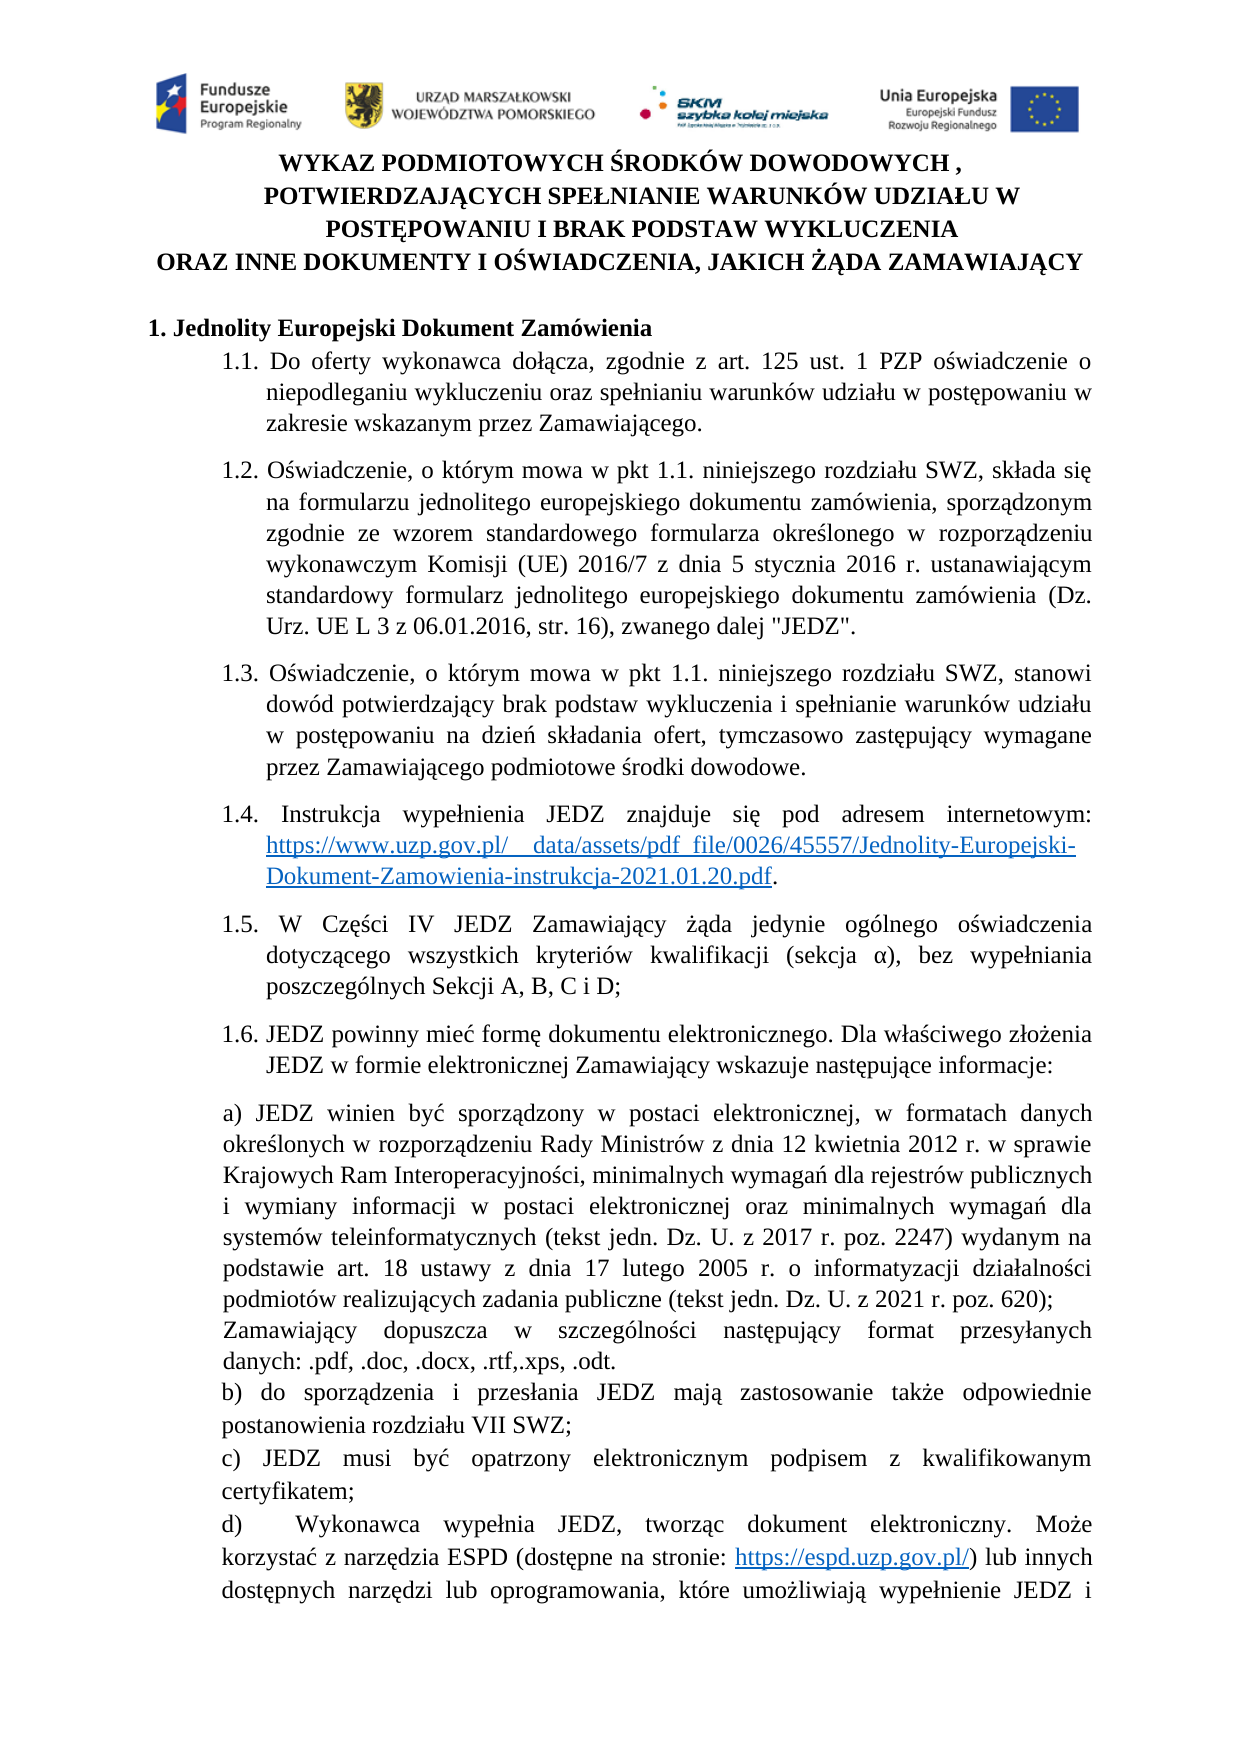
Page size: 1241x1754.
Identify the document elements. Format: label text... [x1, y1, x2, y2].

text 1.6. JEDZ powinny mieć formę dokumentu elektronicznego. Dla właściwego złożenia JEDZ w formie elektronicznej Zamawiający wskazuje następujące informacje: [221, 1019, 1093, 1079]
text 1.3. Oświadczenie, o którym mowa w pkt 1.1. niniejszego rozdziału SWZ, stanowi dowód potwierdzający brak podstaw wykluczenia i spełnianie warunków udziału w postępowaniu na dzień składania ofert, tymczasowo zastępujący wymagane przez Zamawiającego podmiotowe środki dowodowe. [221, 658, 1093, 780]
picture [147, 73, 1093, 148]
text b) do sporządzenia i przesłania JEDZ mają zastosowanie także odpowiednie postanowienia rozdziału VII SWZ; [221, 1377, 1093, 1439]
text 1.4. Instrukcja wypełnienia JEDZ znajduje się pod adresem internetowym: https://www.uzp.gov.pl/__data/assets/pdf_file/0026/45557/Jednolity-Europejski-Dokument-Zamowienia-instrukcja-2021.01.20.pdf. [221, 799, 1093, 890]
text 1.5. W Części IV JEDZ Zamawiający żąda jedynie ogólnego oświadczenia dotyczącego wszystkich kryteriów kwalifikacji (sekcja α), bez wypełniania poszczególnych Sekcji A, B, C i D; [221, 909, 1093, 1000]
text ORAZ INNE DOKUMENTY I OŚWIADCZENIA, JAKICH ŻĄDA ZAMAWIAJĄCY [148, 247, 1093, 276]
text 1. Jednolity Europejski Dokument Zamówienia [148, 313, 1093, 342]
text Zamawiający dopuszcza w szczególności następujący format przesyłanych danych: .pdf, .doc, .docx, .rtf,.xps, .odt. [223, 1315, 1093, 1375]
text c) JEDZ musi być opatrzony elektronicznym podpisem z kwalifikowanym certyfikatem; [221, 1443, 1093, 1505]
text 1.1. Do oferty wykonawca dołącza, zgodnie z art. 125 ust. 1 PZP oświadczenie o niepodleganiu wykluczeniu oraz spełnianiu warunków udziału w postępowaniu w zakresie wskazanym przez Zamawiającego. [221, 346, 1093, 437]
text WYKAZ PODMIOTOWYCH ŚRODKÓW DOWODOWYCH , POTWIERDZAJĄCYCH SPEŁNIANIE WARUNKÓW UDZIAŁU W POSTĘPOWANIU I BRAK PODSTAW WYKLUCZENIA [148, 148, 1093, 242]
text 1.2. Oświadczenie, o którym mowa w pkt 1.1. niniejszego rozdziału SWZ, składa się na formularzu jednolitego europejskiego dokumentu zamówienia, sporządzonym zgodnie ze wzorem standardowego formularza określonego w rozporządzeniu wykonawczym Komisji (UE) 2016/7 z dnia 5 stycznia 2016 r. ustanawiającym standardowy formularz jednolitego europejskiego dokumentu zamówienia (Dz. Urz. UE L 3 z 06.01.2016, str. 16), zwanego dalej "JEDZ". [221, 456, 1093, 639]
text a) JEDZ winien być sporządzony w postaci elektronicznej, w formatach danych określonych w rozporządzeniu Rady Ministrów z dnia 12 kwietnia 2012 r. w sprawie Krajowych Ram Interoperacyjności, minimalnych wymagań dla rejestrów publicznych i wymiany informacji w postaci elektronicznej oraz minimalnych wymagań dla systemów teleinformatycznych (tekst jedn. Dz. U. z 2017 r. poz. 2247) wydanym na podstawie art. 18 ustawy z dnia 17 lutego 2005 r. o informatyzacji działalności podmiotów realizujących zadania publiczne (tekst jedn. Dz. U. z 2021 r. poz. 620); [223, 1098, 1093, 1313]
